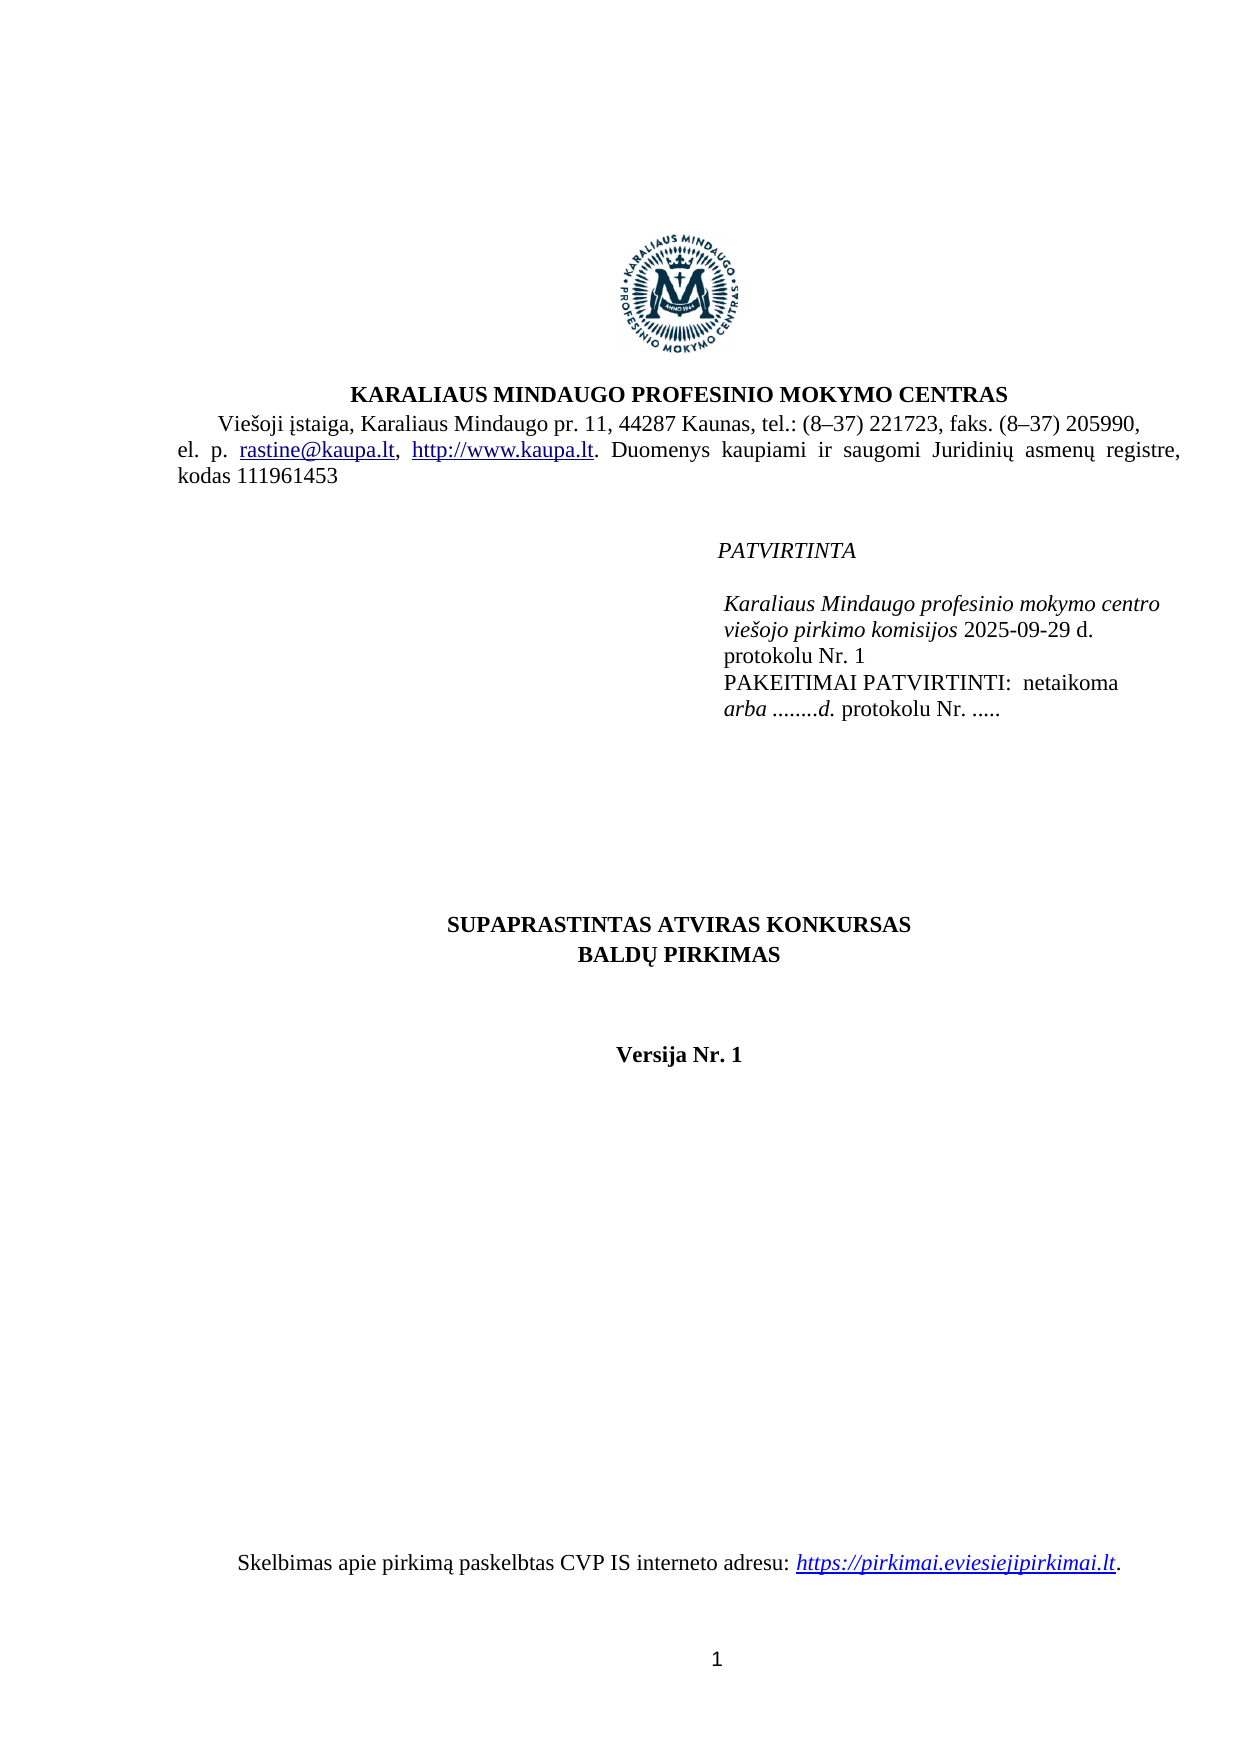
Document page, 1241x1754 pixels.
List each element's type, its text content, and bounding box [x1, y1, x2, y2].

text Skelbimas apie pirkimą paskelbtas CVP IS interneto adresu: https://pirkimai.eviesiejipirkimai.lt. [177, 1549, 1181, 1576]
text PAKEITIMAI PATVIRTINTI: netaikoma arba ........d. protokolu Nr. ..... [723, 669, 1181, 722]
picture [620, 234, 739, 353]
text Karaliaus Mindaugo profesinio mokymo centro viešojo pirkimo komisijos 2025-09-29 d. protokolu Nr. 1 [723, 590, 1181, 669]
text PATVIRTINTA [582, 537, 1181, 563]
text KARALIAUS MINDAUGO PROFESINIO MOKYMO CENTRAS [177, 381, 1181, 408]
text SUPAPRASTINTAS ATVIRAS KONKURSAS [177, 911, 1181, 937]
text BALDŲ PIRKIMAS [177, 941, 1181, 967]
text el. p. rastine@kaupa.lt, http://www.kaupa.lt. Duomenys kaupiami ir saugomi Juridinių asmenų registre, kodas 111961453 [177, 436, 1181, 489]
text Versija Nr. 1 [177, 1041, 1181, 1067]
text Viešoji įstaiga, Karaliaus Mindaugo pr. 11, 44287 Kaunas, tel.: (8–37) 221723, faks. (8–37) 205990, [177, 410, 1181, 436]
